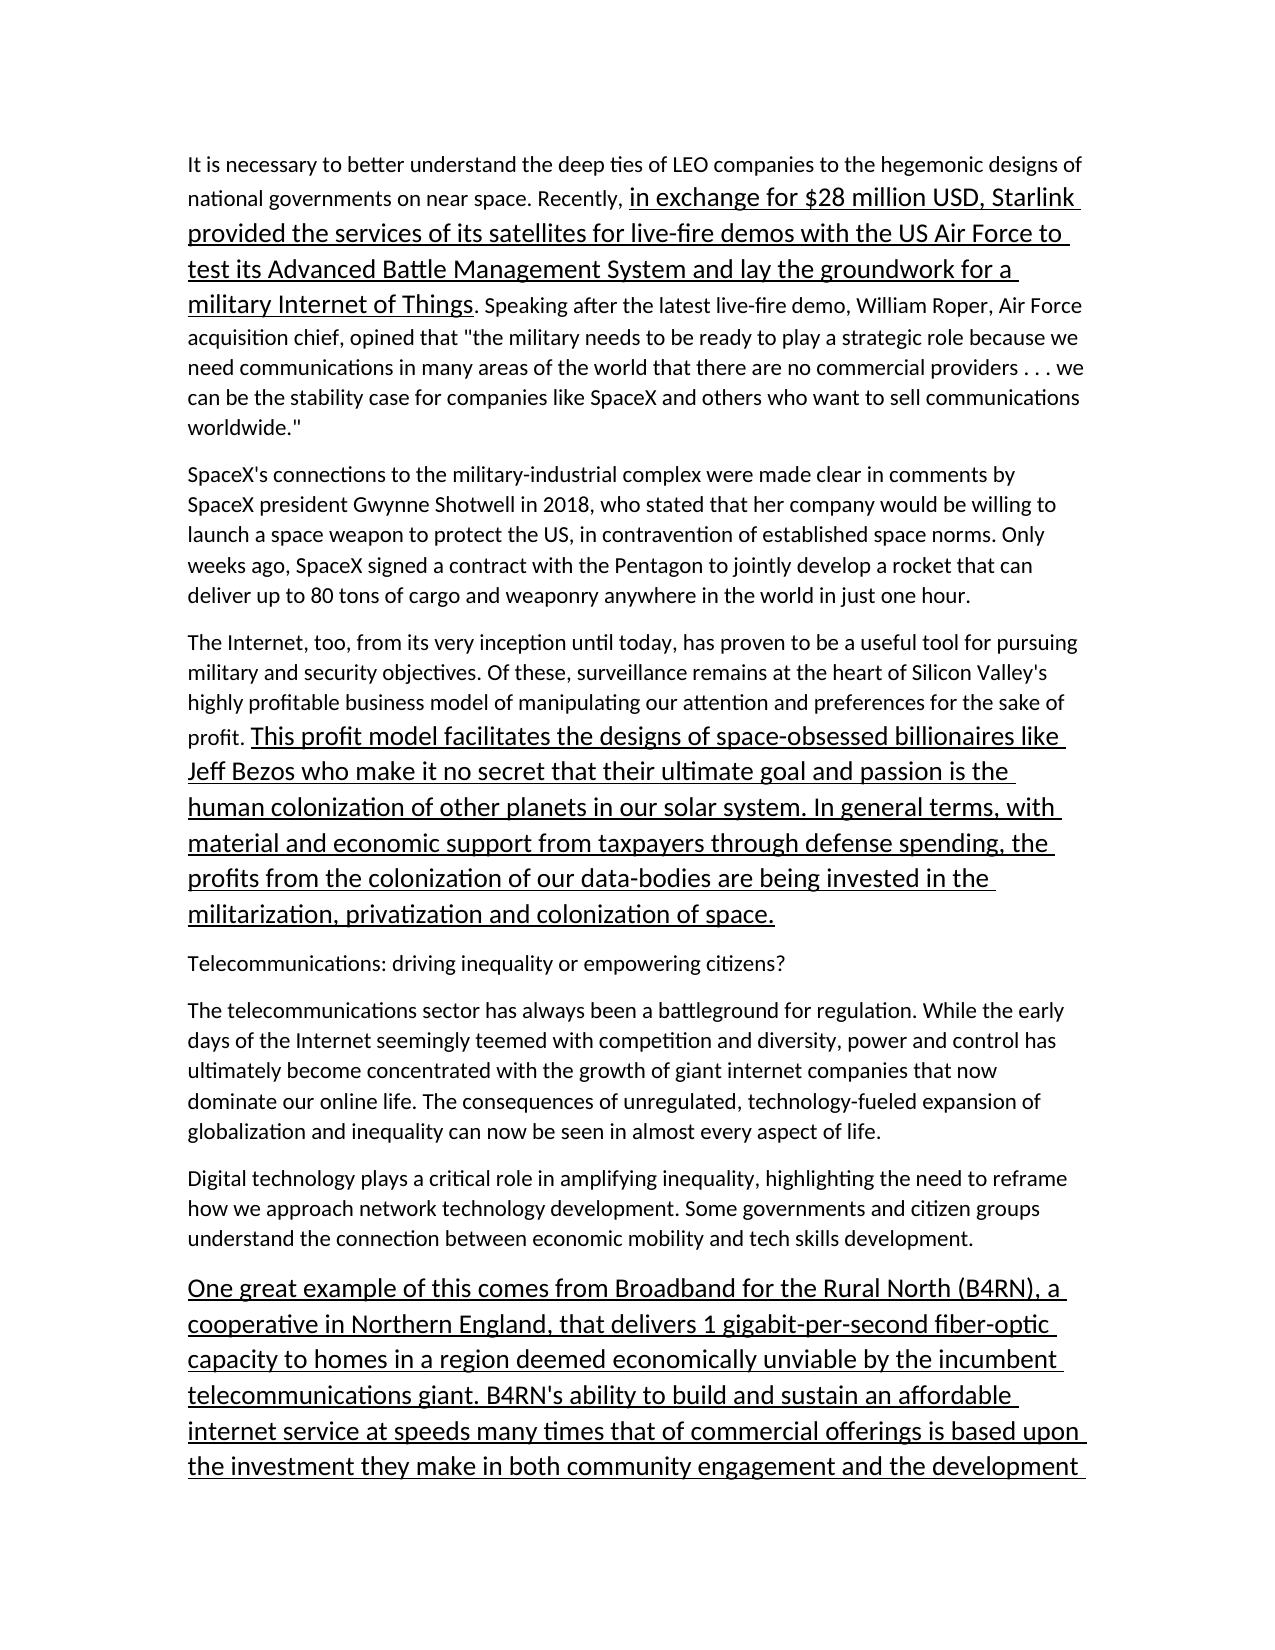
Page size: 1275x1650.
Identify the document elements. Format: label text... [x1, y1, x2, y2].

text The Internet, too, from its very inception until today, has proven to be a useful tool for pursuing military and security objectives. Of these, surveillance remains at the heart of Silicon Valley's highly profitable business model of manipulating our attention and preferences for the sake of profit. This profit model facilitates the designs of space-obsessed billionaires like Jeff Bezos who make it no secret that their ultimate goal and passion is the human colonization of other planets in our solar system. In general terms, with material and economic support from taxpayers through defense spending, the profits from the colonization of our data-bodies are being invested in the militarization, privatization and colonization of space. [187, 628, 1087, 930]
text It is necessary to better understand the deep ties of LEO companies to the hegemonic designs of national governments on near space. Recently, in exchange for $28 million USD, Starlink provided the services of its satellites for live-fire demos with the US Air Force to test its Advanced Battle Management System and lay the groundwork for a military Internet of Things. Speaking after the latest live-fire demo, William Roper, Air Force acquisition chief, opined that "the military needs to be ready to play a strategic role because we need communications in many areas of the world that there are no commercial providers . . . we can be the stability case for companies like SpaceX and others who want to sell communications worldwide." [187, 150, 1087, 441]
text The telecommunications sector has always been a battleground for regulation. While the early days of the Internet seemingly teemed with competition and diversity, power and control has ultimately become concentrated with the growth of giant internet companies that now dominate our online life. The consequences of unregulated, technology-fueled expansion of globalization and inequality can now be seen in almost every aspect of life. [187, 996, 1087, 1145]
text Digital technology plays a critical role in amplifying inequality, highlighting the need to reframe how we approach network technology development. Some governments and citizen groups understand the connection between economic mobility and tech skills development. [187, 1164, 1087, 1252]
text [187, 1443, 1087, 1482]
text Telecommunications: driving inequality or empowering citizens? [187, 949, 1087, 977]
text SpaceX's connections to the military-industrial complex were made clear in comments by SpaceX president Gwynne Shotwell in 2018, who stated that her company would be willing to launch a space weapon to protect the US, in contravention of established space norms. Only weeks ago, SpaceX signed a contract with the Pentagon to jointly develop a rocket that can deliver up to 80 tons of cargo and weaponry anywhere in the world in just one hour. [187, 460, 1087, 609]
